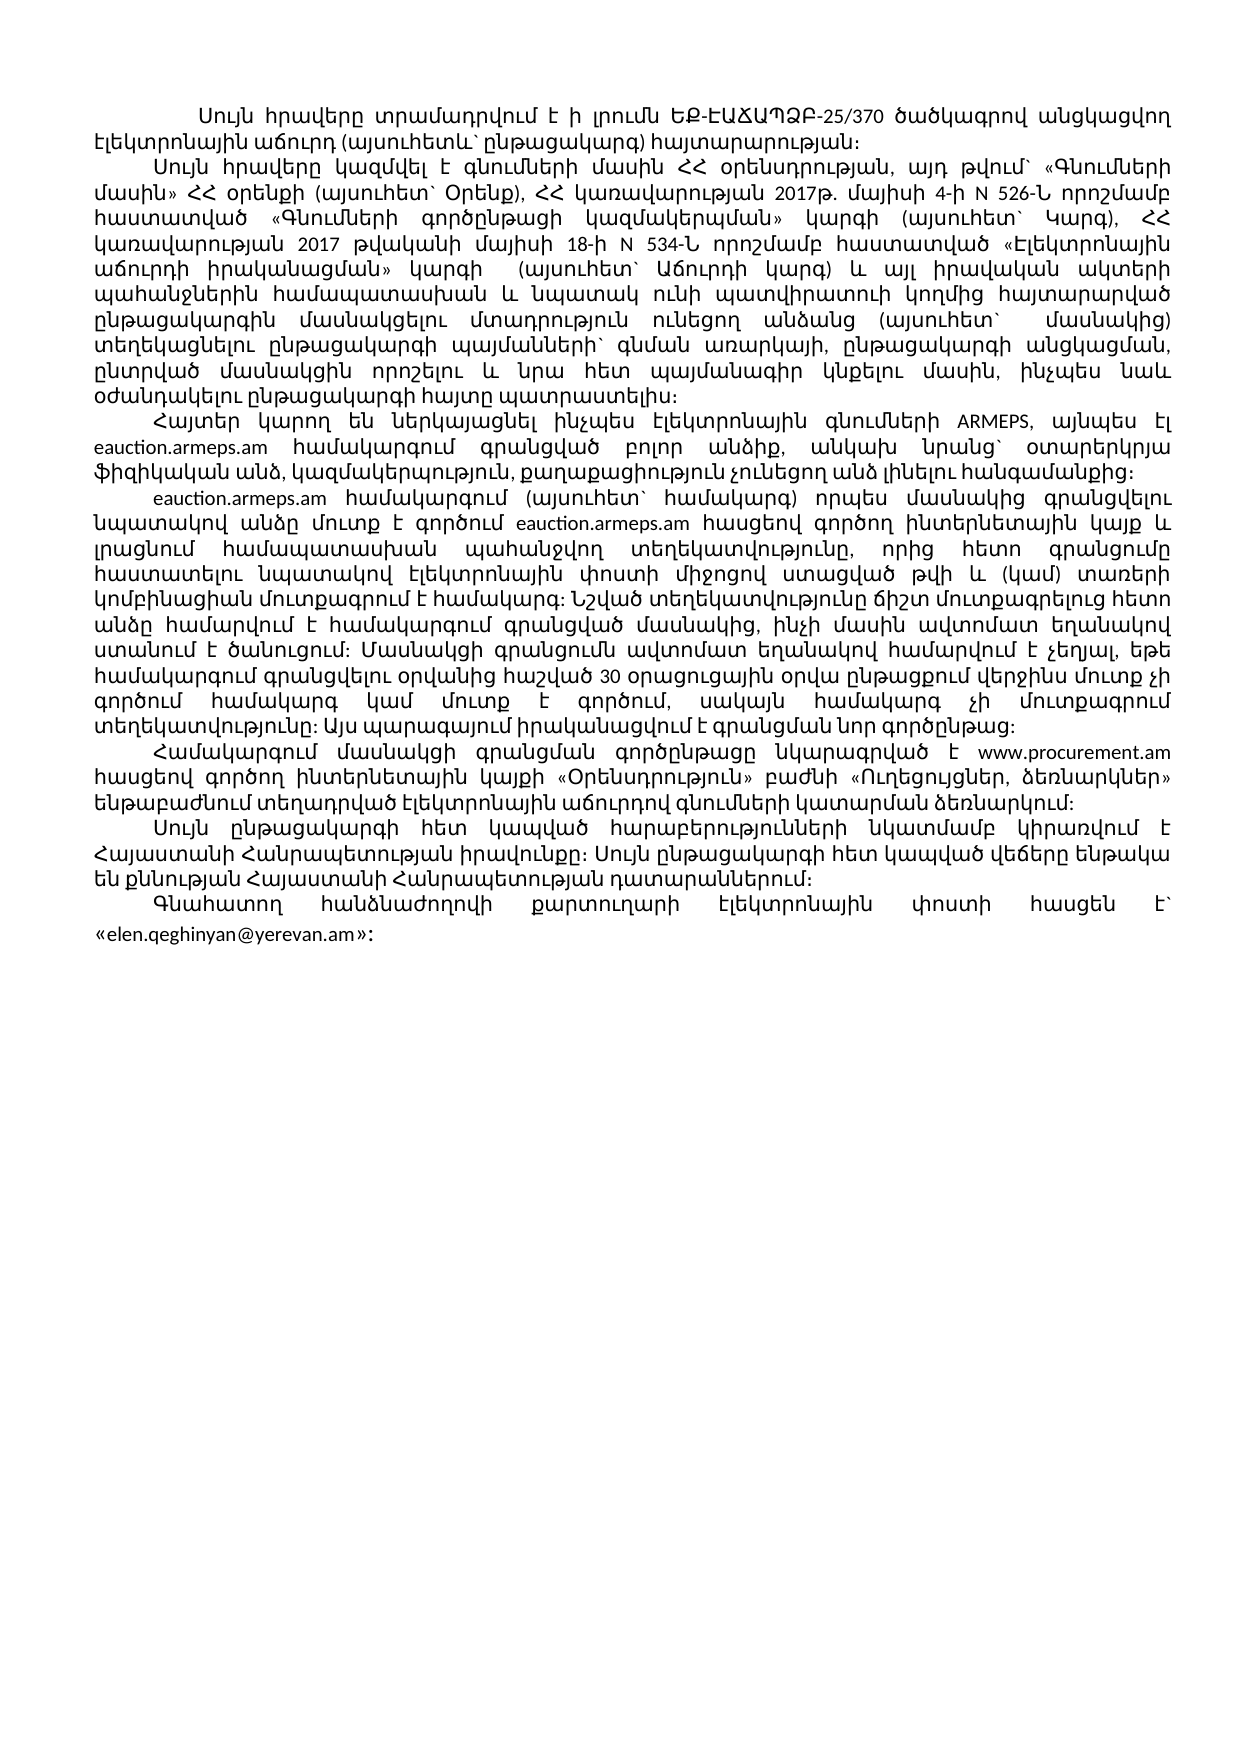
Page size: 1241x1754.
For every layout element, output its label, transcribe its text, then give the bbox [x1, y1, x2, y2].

text eauction.armeps.am համակարգում (այսուհետ` համակարգ) որպես մասնակից գրանցվելու նպատակով անձը մուտք է գործում eauction.armeps.am հասցեով գործող ինտերնետային կայք և լրացնում համապատասխան պահանջվող տեղեկատվությունը, որից հետո գրանցումը հաստատելու նպատակով էլեկտրոնային փոստի միջոցով ստացված թվի և (կամ) տառերի կոմբինացիան մուտքագրում է համակարգ: Նշված տեղեկատվությունը ճիշտ մուտքագրելուց հետո անձը համարվում է համակարգում գրանցված մասնակից, ինչի մասին ավտոմատ եղանակով ստանում է ծանուցում: Մասնակցի գրանցումն ավտոմատ եղանակով համարվում է չեղյալ, եթե համակարգում գրանցվելու օրվանից հաշված 30 օրացուցային օրվա ընթացքում վերջինս մուտք չի գործում համակարգ կամ մուտք է գործում, սակայն համակարգ չի մուտքագրում տեղեկատվությունը: Այս պարագայում իրականացվում է գրանցման նոր գործընթաց: [94, 485, 1171, 739]
text Սույն հրավերը կազմվել է գնումների մասին ՀՀ օրենսդրության, այդ թվում` «Գնումների մասին» ՀՀ օրենքի (այսուհետ` Օրենք), ՀՀ կառավարության 2017թ. մայիսի 4-ի N 526-Ն որոշմամբ հաստատված «Գնումների գործընթացի կազմակերպման» կարգի (այսուհետ` Կարգ), ՀՀ կառավարության 2017 թվականի մայիսի 18-ի N 534-Ն որոշմամբ հաստատված «Էլեկտրոնային աճուրդի իրականացման» կարգի (այսուհետ` Աճուրդի կարգ) և այլ իրավական ակտերի պահանջներին համապատասխան և նպատակ ունի պատվիրատուի կողմից հայտարարված ընթացակարգին մասնակցելու մտադրություն ունեցող անձանց (այսուհետ` մասնակից) տեղեկացնելու ընթացակարգի պայմանների` գնման առարկայի, ընթացակարգի անցկացման, ընտրված մասնակցին որոշելու և նրա հետ պայմանագիր կնքելու մասին, ինչպես նաև օժանդակելու ընթացակարգի հայտը պատրաստելիս։ [94, 154, 1171, 409]
text Սույն հրավերը տրամադրվում է ի լրումն ԵՔ-ԷԱՃԱՊՁԲ-25/370 ծածկագրով անցկացվող էլեկտրոնային աճուրդ (այսուհետև` ընթացակարգ) հայտարարության։ [94, 104, 1171, 154]
text Համակարգում մասնակցի գրանցման գործընթացը նկարագրված է www.procurement.am հասցեով գործող ինտերնետային կայքի «Օրենսդրություն» բաժնի «Ուղեցույցներ, ձեռնարկներ» ենթաբաժնում տեղադրված էլեկտրոնային աճուրդով գնումների կատարման ձեռնարկում: [94, 739, 1171, 815]
text Սույն ընթացակարգի հետ կապված հարաբերությունների նկատմամբ կիրառվում է Հայաստանի Հանրապետության իրավունքը։ Սույն ընթացակարգի հետ կապված վեճերը ենթակա են քննության Հայաստանի Հանրապետության դատարաններում։ [94, 815, 1171, 892]
text Հայտեր կարող են ներկայացնել ինչպես էլեկտրոնային գնումների ARMEPS, այնպես էլ eauction.armeps.am համակարգում գրանցված բոլոր անձիք, անկախ նրանց` օտարերկրյա ֆիզիկական անձ, կազմակերպություն, քաղաքացիություն չունեցող անձ լինելու հանգամանքից։ [94, 409, 1171, 485]
text Գնահատող հանձնաժողովի քարտուղարի էլեկտրոնային փոստի հասցեն է` «elen.qeghinyan@yerevan.am»: [94, 892, 1171, 948]
